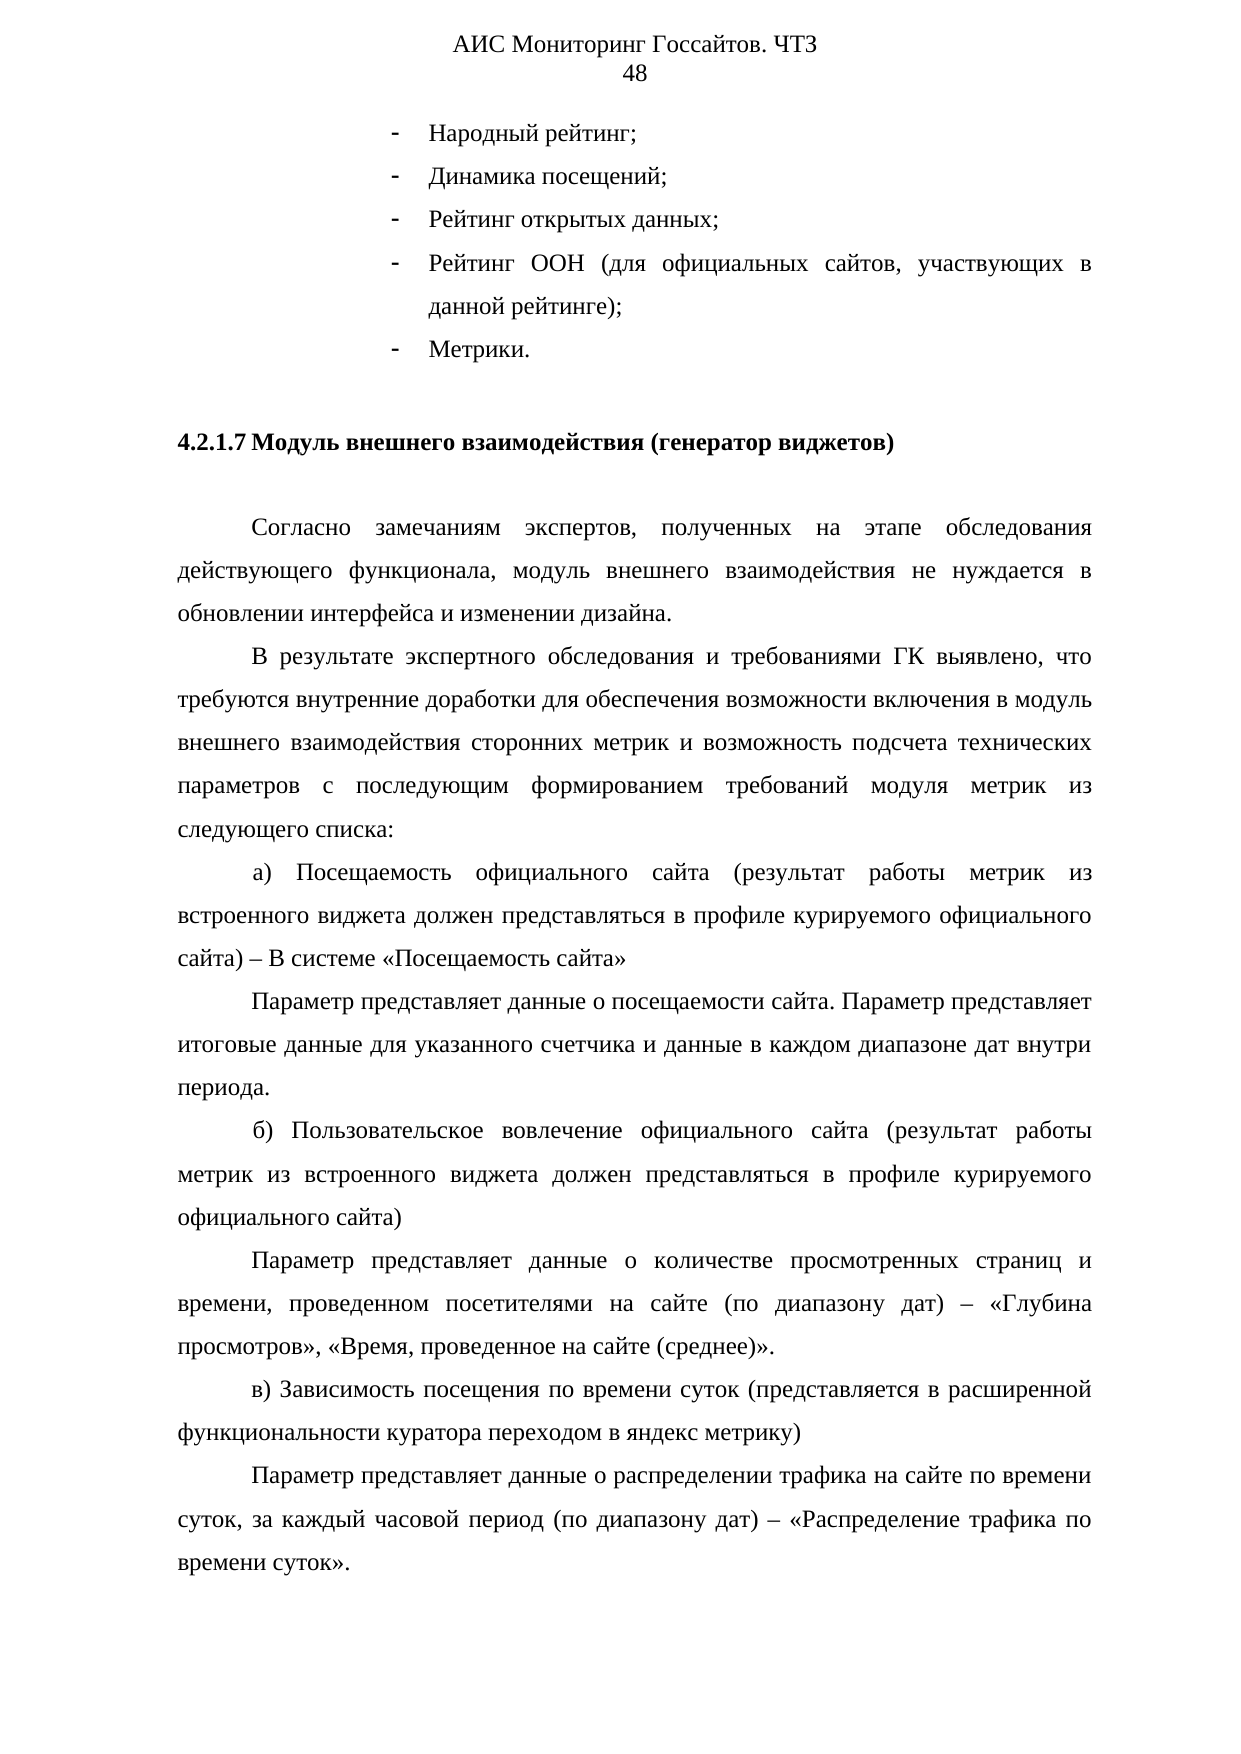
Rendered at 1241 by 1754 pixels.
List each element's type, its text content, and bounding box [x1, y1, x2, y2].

text Параметр представляет данные о количестве просмотренных страниц и времени, проведенном посетителями на сайте (по диапазону дат) – «Глубина просмотров», «Время, проведенное на сайте (среднее)». [177, 1245, 1093, 1360]
list Рейтинг открытых данных; [391, 204, 1093, 233]
text Параметр представляет данные о распределении трафика на сайте по времени суток, за каждый часовой период (по диапазону дат) – «Распределение трафика по времени суток». [177, 1461, 1093, 1576]
list Метрики. [391, 334, 1093, 363]
list Рейтинг ООН (для официальных сайтов, участвующих в данной рейтинге); [391, 248, 1093, 319]
list б) Пользовательское вовлечение официального сайта (результат работы метрик из встроенного виджета должен представляться в профиле курируемого официального сайта) [177, 1116, 1093, 1231]
text В результате экспертного обследования и требованиями ГК выявлено, что требуются внутренние доработки для обеспечения возможности включения в модуль внешнего взаимодействия сторонних метрик и возможность подсчета технических параметров с последующим формированием требований модуля метрик из следующего списка: [177, 641, 1093, 842]
text в) Зависимость посещения по времени суток (представляется в расширенной функциональности куратора переходом в яндекс метрику) [177, 1374, 1093, 1446]
list Динамика посещений; [391, 161, 1093, 190]
list а) Посещаемость официального сайта (результат работы метрик из встроенного виджета должен представляться в профиле курируемого официального сайта) – В системе «Посещаемость сайта» [177, 857, 1093, 972]
list Народный рейтинг; [391, 118, 1093, 147]
text Согласно замечаниям экспертов, полученных на этапе обследования действующего функционала, модуль внешнего взаимодействия не нуждается в обновлении интерфейса и изменении дизайна. [177, 512, 1093, 627]
list Модуль внешнего взаимодействия (генератор виджетов) [177, 427, 1093, 456]
text Параметр представляет данные о посещаемости сайта. Параметр представляет итоговые данные для указанного счетчика и данные в каждом диапазоне дат внутри периода. [177, 986, 1093, 1101]
